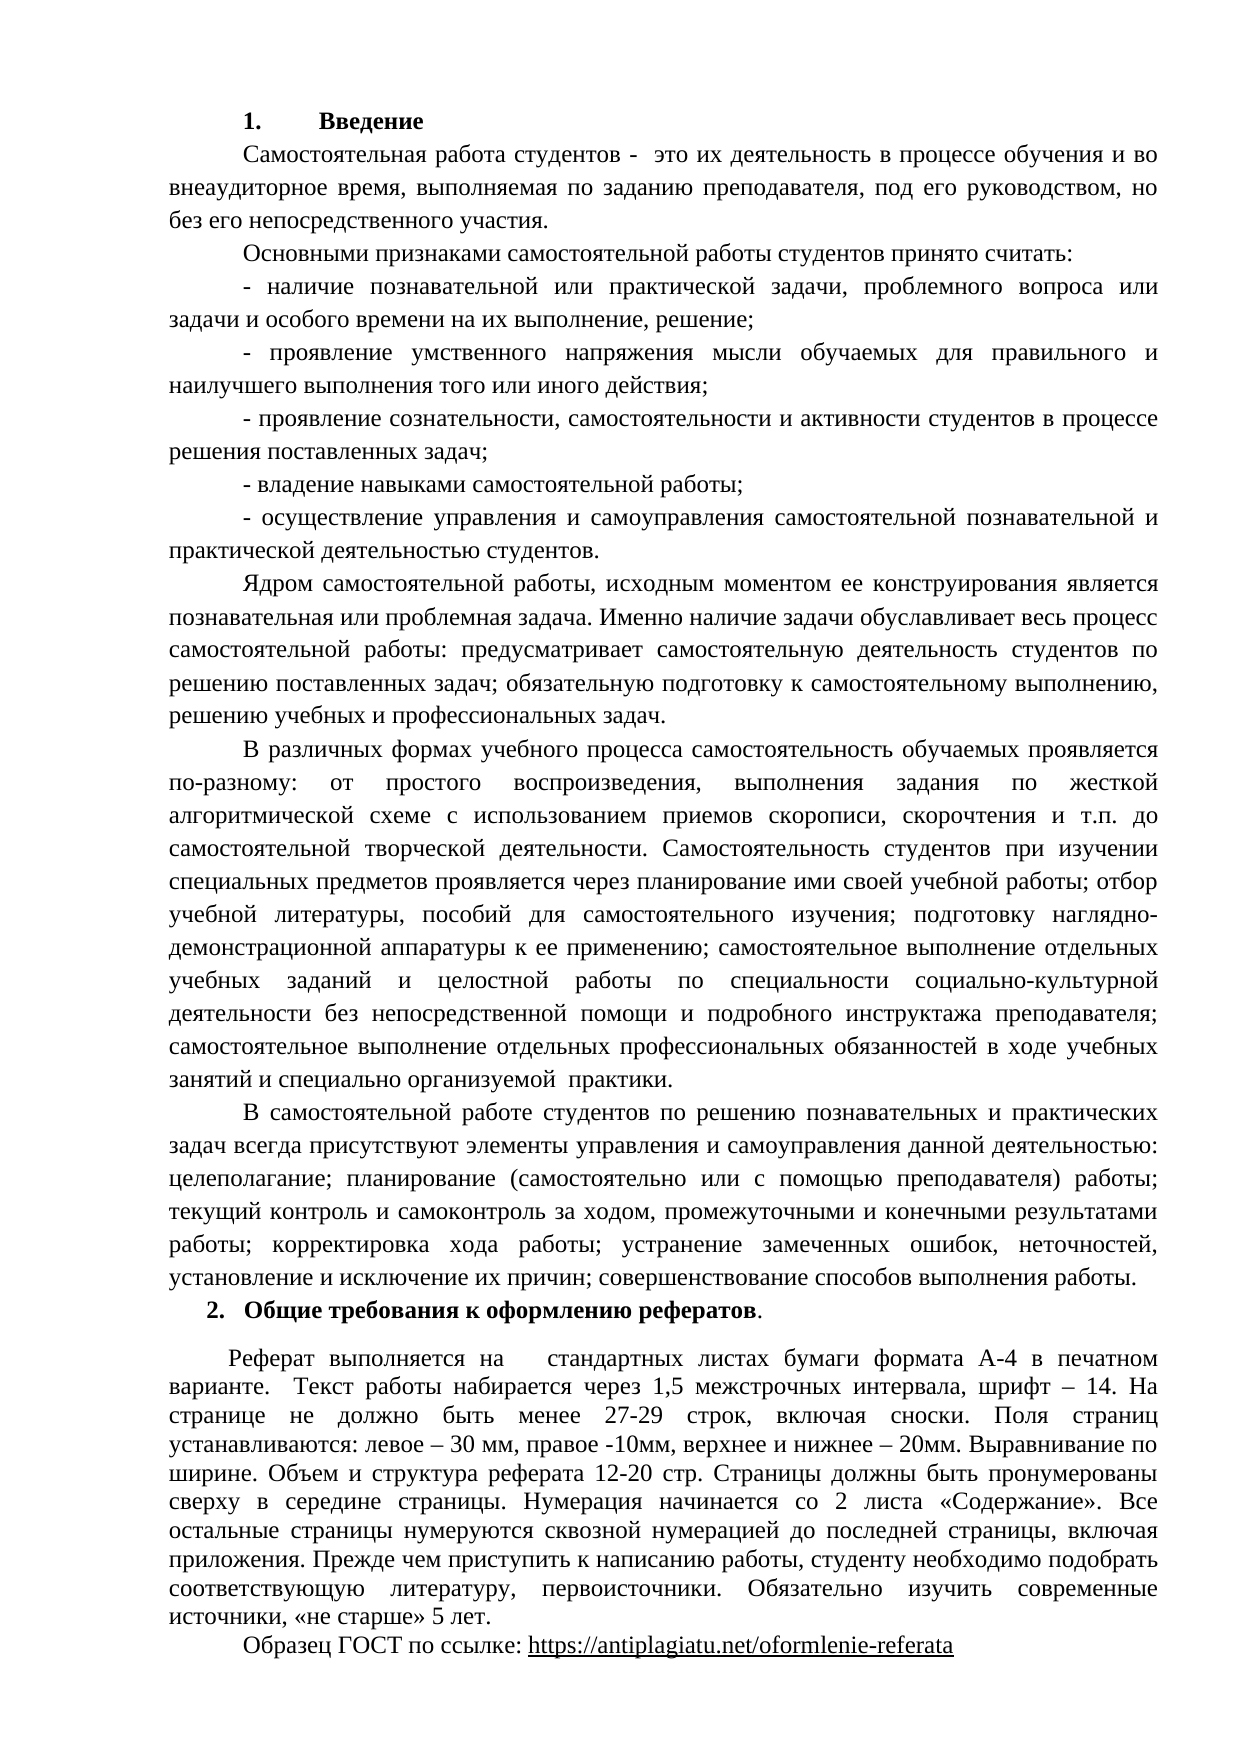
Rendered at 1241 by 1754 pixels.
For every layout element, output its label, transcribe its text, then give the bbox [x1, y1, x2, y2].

text В различных формах учебного процесса самостоятельность обучаемых проявляется по-разному: от простого воспроизведения, выполнения задания по жесткой алгоритмической схеме с использованием приемов скорописи, скорочтения и т.п. до самостоятельной творческой деятельности. Самостоятельность студентов при изучении специальных предметов проявляется через планирование ими своей учебной работы; отбор учебной литературы, пособий для самостоятельного изучения; подготовку наглядно-демонстрационной аппаратуры к ее применению; самостоятельное выполнение отдельных учебных заданий и целостной работы по специальности социально-культурной деятельности без непосредственной помощи и подробного инструктажа преподавателя; самостоятельное выполнение отдельных профессиональных обязанностей в ходе учебных занятий и специально организуемой практики. [169, 734, 1159, 1093]
text Реферат выполняется на стандартных листах бумаги формата А-4 в печатном варианте. Текст работы набирается через 1,5 межстрочных интервала, шрифт – 14. На странице не должно быть менее 27-29 строк, включая сноски. Поля страниц устанавливаются: левое – 30 мм, правое -10мм, верхнее и нижнее – 20мм. Выравнивание по ширине. Объем и структура реферата 12-20 стр. Страницы должны быть пронумерованы сверху в середине страницы. Нумерация начинается со 2 листа «Содержание». Все остальные страницы нумеруются сквозной нумерацией до последней страницы, включая приложения. Прежде чем приступить к написанию работы, студенту необходимо подобрать соответствующую литературу, первоисточники. Обязательно изучить современные источники, «не старше» 5 лет. [169, 1343, 1159, 1630]
text - владение навыками самостоятельной работы; [169, 469, 1159, 498]
text - проявление умственного напряжения мысли обучаемых для правильного и наилучшего выполнения того или иного действия; [169, 337, 1159, 399]
text - наличие познавательной или практической задачи, проблемного вопроса или задачи и особого времени на их выполнение, решение; [169, 271, 1159, 333]
text Ядром самостоятельной работы, исходным моментом ее конструирования является познавательная или проблемная задача. Именно наличие задачи обуславливает весь процесс самостоятельной работы: предусматривает самостоятельную деятельность студентов по решению поставленных задач; обязательную подготовку к самостоятельному выполнению, решению учебных и профессиональных задач. [169, 568, 1159, 729]
text - осуществление управления и самоуправления самостоятельной познавательной и практической деятельностью студентов. [169, 502, 1159, 564]
text В самостоятельной работе студентов по решению познавательных и практических задач всегда присутствуют элементы управления и самоуправления данной деятельностью: целеполагание; планирование (самостоятельно или с помощью преподавателя) работы; текущий контроль и самоконтроль за ходом, промежуточными и конечными результатами работы; корректировка хода работы; устранение замеченных ошибок, неточностей, установление и исключение их причин; совершенствование способов выполнения работы. [169, 1097, 1159, 1291]
list Общие требования к оформлению рефератов. [206, 1295, 1159, 1324]
text Образец ГОСТ по ссылке: https://antiplagiatu.net/oformlenie-referata [243, 1630, 1159, 1659]
text 1. Введение [169, 106, 1159, 135]
text Основными признаками самостоятельной работы студентов принято считать: [169, 238, 1159, 267]
text - проявление сознательности, самостоятельности и активности студентов в процессе решения поставленных задач; [169, 403, 1159, 465]
text Самостоятельная работа студентов - это их деятельность в процессе обучения и во внеаудиторное время, выполняемая по заданию преподавателя, под его руководством, но без его непосредственного участия. [169, 139, 1159, 234]
